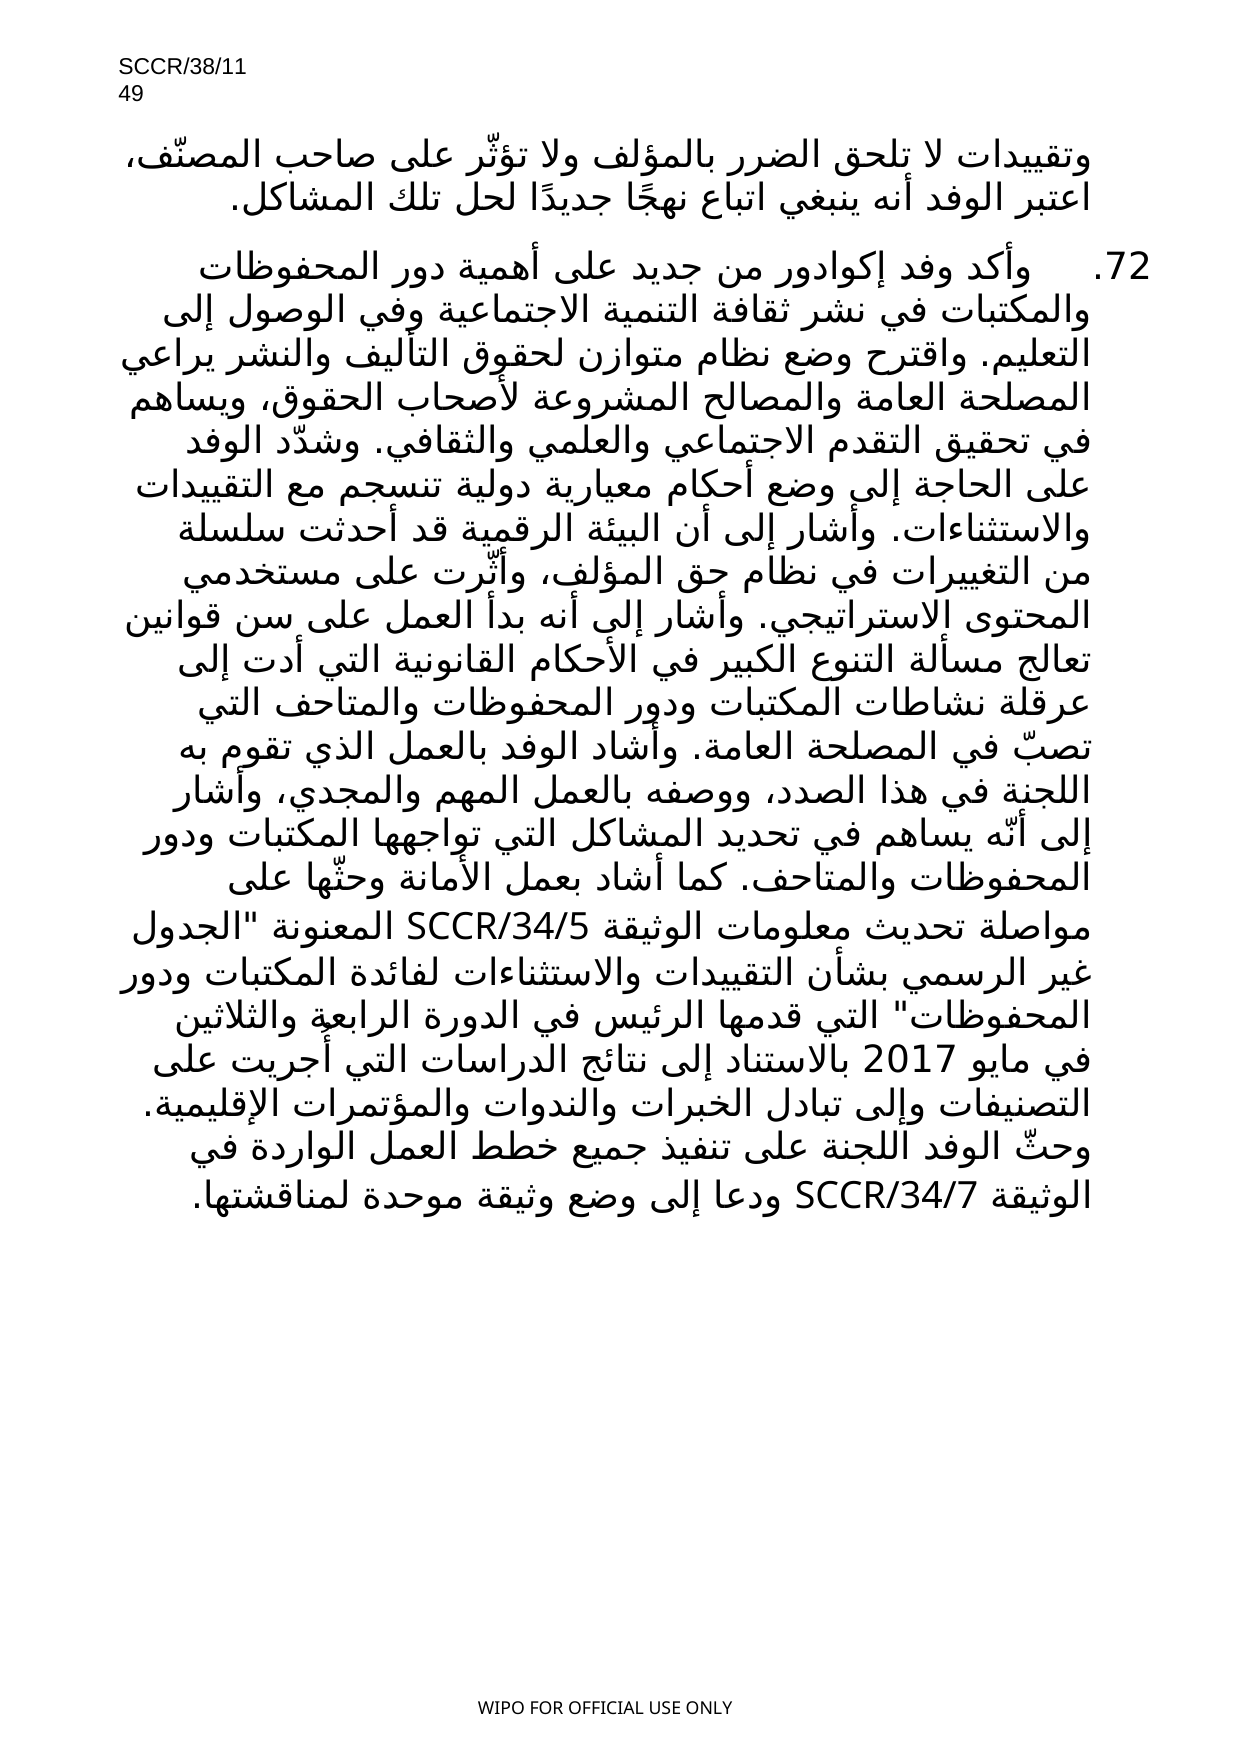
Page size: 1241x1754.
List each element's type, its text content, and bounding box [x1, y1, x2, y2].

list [118, 132, 1092, 219]
list وأكد وفد إكوادور من جديد على أهمية دور المحفوظات والمكتبات في نشر ثقافة التنمية الاجتماعية وفي الوصول إلى التعليم. واقترح وضع نظام متوازن لحقوق التأليف والنشر يراعي المصلحة العامة والمصالح المشروعة لأصحاب الحقوق، ويساهم في تحقيق التقدم الاجتماعي والعلمي والثقافي. وشدّد الوفد على الحاجة إلى وضع أحكام معيارية دولية تنسجم مع التقييدات والاستثناءات. وأشار إلى أن البيئة الرقمية قد أحدثت سلسلة من التغييرات في نظام حق المؤلف، وأثّرت على مستخدمي المحتوى الاستراتيجي. وأشار إلى أنه بدأ العمل على سن قوانين تعالج مسألة التنوع الكبير في الأحكام القانونية التي أدت إلى عرقلة نشاطات المكتبات ودور المحفوظات والمتاحف التي تصبّ في المصلحة العامة. وأشاد الوفد بالعمل الذي تقوم به اللجنة في هذا الصدد، ووصفه بالعمل المهم والمجدي، وأشار إلى أنّه يساهم في تحديد المشاكل التي تواجهها المكتبات ودور المحفوظات والمتاحف. كما أشاد بعمل الأمانة وحثّها على مواصلة تحديث معلومات الوثيقة SCCR/34/5 المعنونة "الجدول غير الرسمي بشأن التقييدات والاستثناءات لفائدة المكتبات ودور المحفوظات" التي قدمها الرئيس في الدورة الرابعة والثلاثين في مايو 2017 بالاستناد إلى نتائج الدراسات التي أُجريت على التصنيفات وإلى تبادل الخبرات والندوات والمؤتمرات الإقليمية. وحثّ الوفد اللجنة على تنفيذ جميع خطط العمل الواردة في الوثيقة SCCR/34/7 ودعا إلى وضع وثيقة موحدة لمناقشتها. [118, 244, 1092, 1219]
